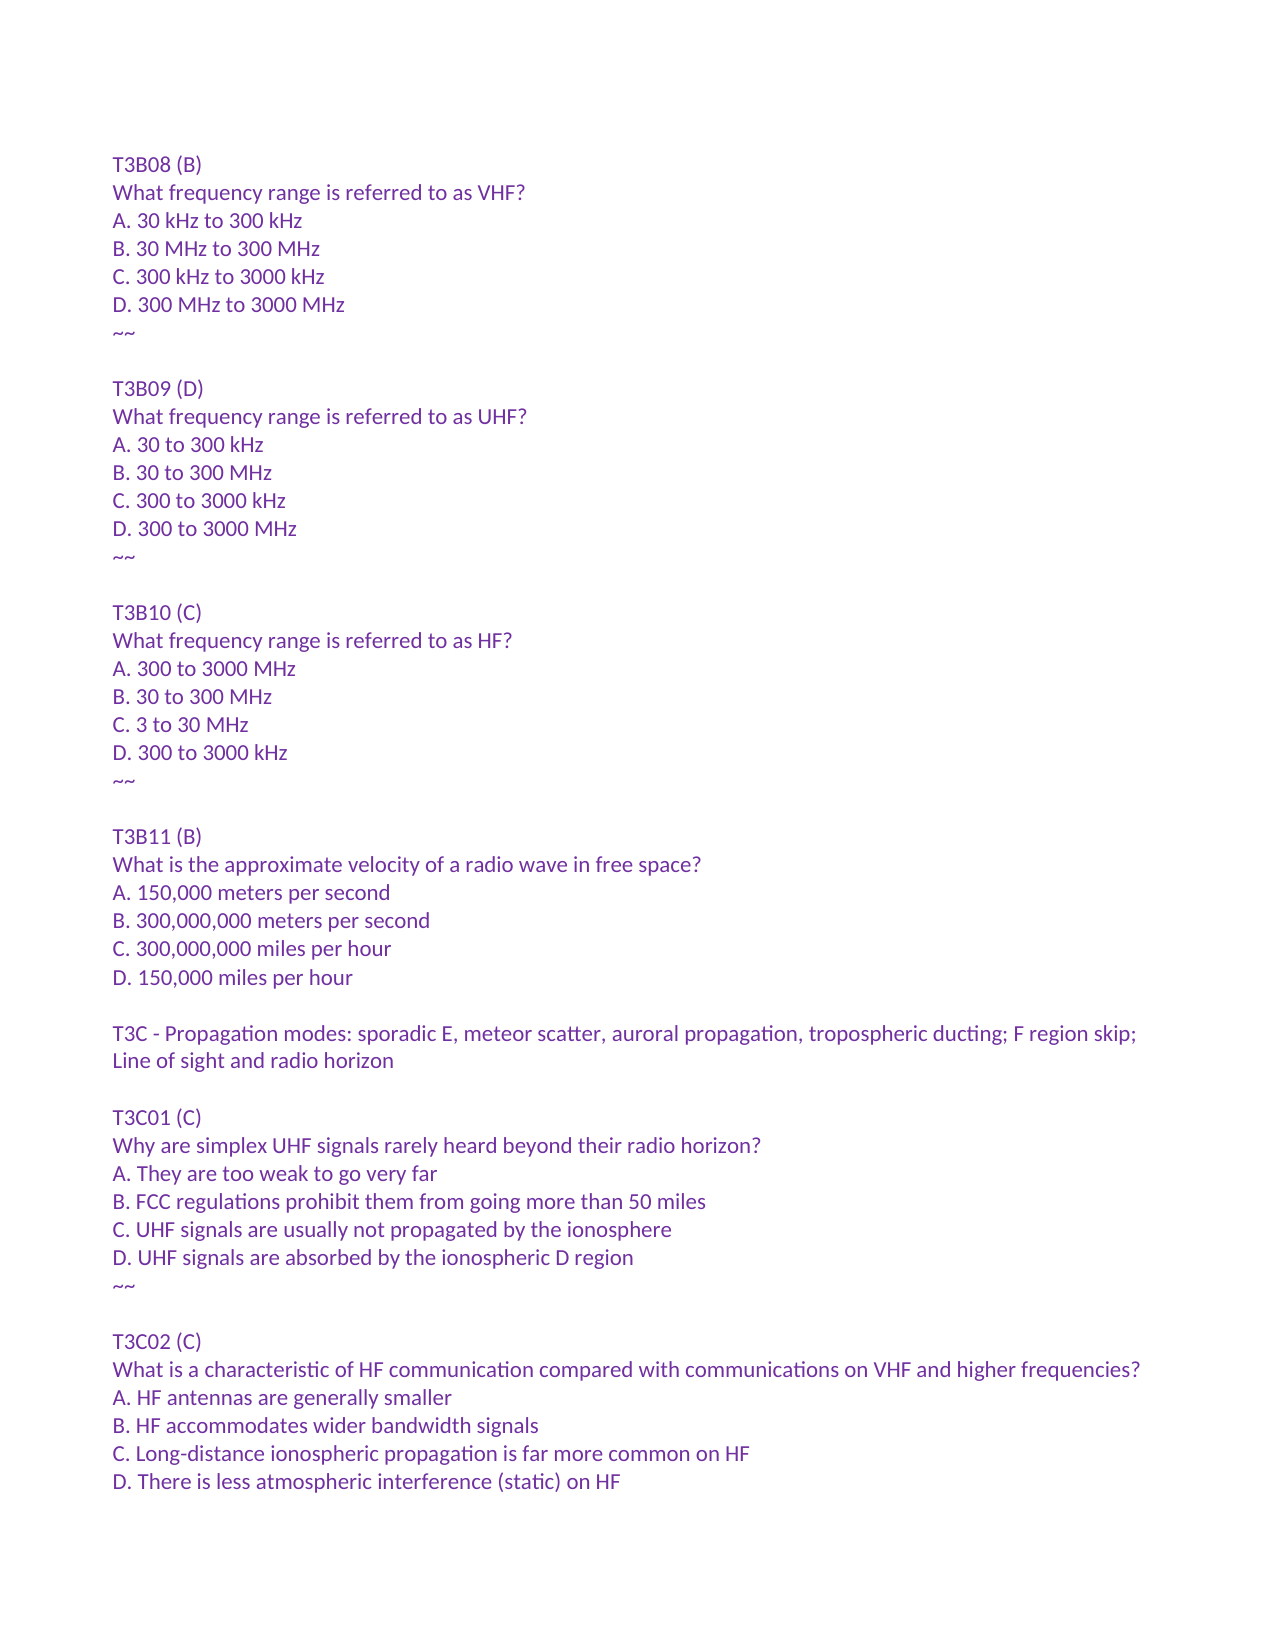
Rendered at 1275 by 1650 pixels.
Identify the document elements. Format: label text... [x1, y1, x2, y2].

text T3B10 (C) [112, 598, 1162, 626]
text What frequency range is referred to as HF? [112, 626, 1162, 654]
text B. 300,000,000 meters per second [112, 907, 1162, 934]
text T3C01 (C) [112, 1103, 1162, 1131]
text B. HF accommodates wider bandwidth signals [112, 1411, 1162, 1439]
text D. 150,000 miles per hour [112, 963, 1162, 991]
text C. 300,000,000 miles per hour [112, 934, 1162, 963]
text D. 300 MHz to 3000 MHz [112, 290, 1162, 318]
text B. 30 MHz to 300 MHz [112, 234, 1162, 262]
text T3B08 (B) [112, 150, 1162, 178]
text A. 30 kHz to 300 kHz [112, 206, 1162, 234]
text D. 300 to 3000 kHz [112, 738, 1162, 766]
text ~~ [112, 542, 1162, 570]
text A. 150,000 meters per second [112, 878, 1162, 907]
text D. UHF signals are absorbed by the ionospheric D region [112, 1243, 1162, 1271]
text C. 3 to 30 MHz [112, 710, 1162, 738]
text B. 30 to 300 MHz [112, 458, 1162, 486]
text What is a characteristic of HF communication compared with communications on VHF and higher frequencies? [112, 1355, 1162, 1383]
text C. 300 to 3000 kHz [112, 486, 1162, 514]
text C. UHF signals are usually not propagated by the ionosphere [112, 1215, 1162, 1243]
text D. 300 to 3000 MHz [112, 514, 1162, 542]
text Why are simplex UHF signals rarely heard beyond their radio horizon? [112, 1131, 1162, 1159]
text A. HF antennas are generally smaller [112, 1383, 1162, 1411]
text A. They are too weak to go very far [112, 1159, 1162, 1187]
text ~~ [112, 1271, 1162, 1299]
text What frequency range is referred to as UHF? [112, 402, 1162, 430]
text A. 30 to 300 kHz [112, 430, 1162, 458]
text T3B09 (D) [112, 374, 1162, 402]
text ~~ [112, 766, 1162, 794]
text T3C - Propagation modes: sporadic E, meteor scatter, auroral propagation, tropospheric ducting; F region skip; Line of sight and radio horizon [112, 1019, 1162, 1075]
text ~~ [112, 318, 1162, 346]
text B. 30 to 300 MHz [112, 682, 1162, 710]
text C. 300 kHz to 3000 kHz [112, 262, 1162, 290]
text C. Long-distance ionospheric propagation is far more common on HF [112, 1439, 1162, 1467]
text A. 300 to 3000 MHz [112, 654, 1162, 682]
text What frequency range is referred to as VHF? [112, 178, 1162, 206]
text T3C02 (C) [112, 1327, 1162, 1355]
text B. FCC regulations prohibit them from going more than 50 miles [112, 1187, 1162, 1215]
text D. There is less atmospheric interference (static) on HF [112, 1467, 1162, 1495]
text T3B11 (B) [112, 822, 1162, 851]
text What is the approximate velocity of a radio wave in free space? [112, 851, 1162, 878]
